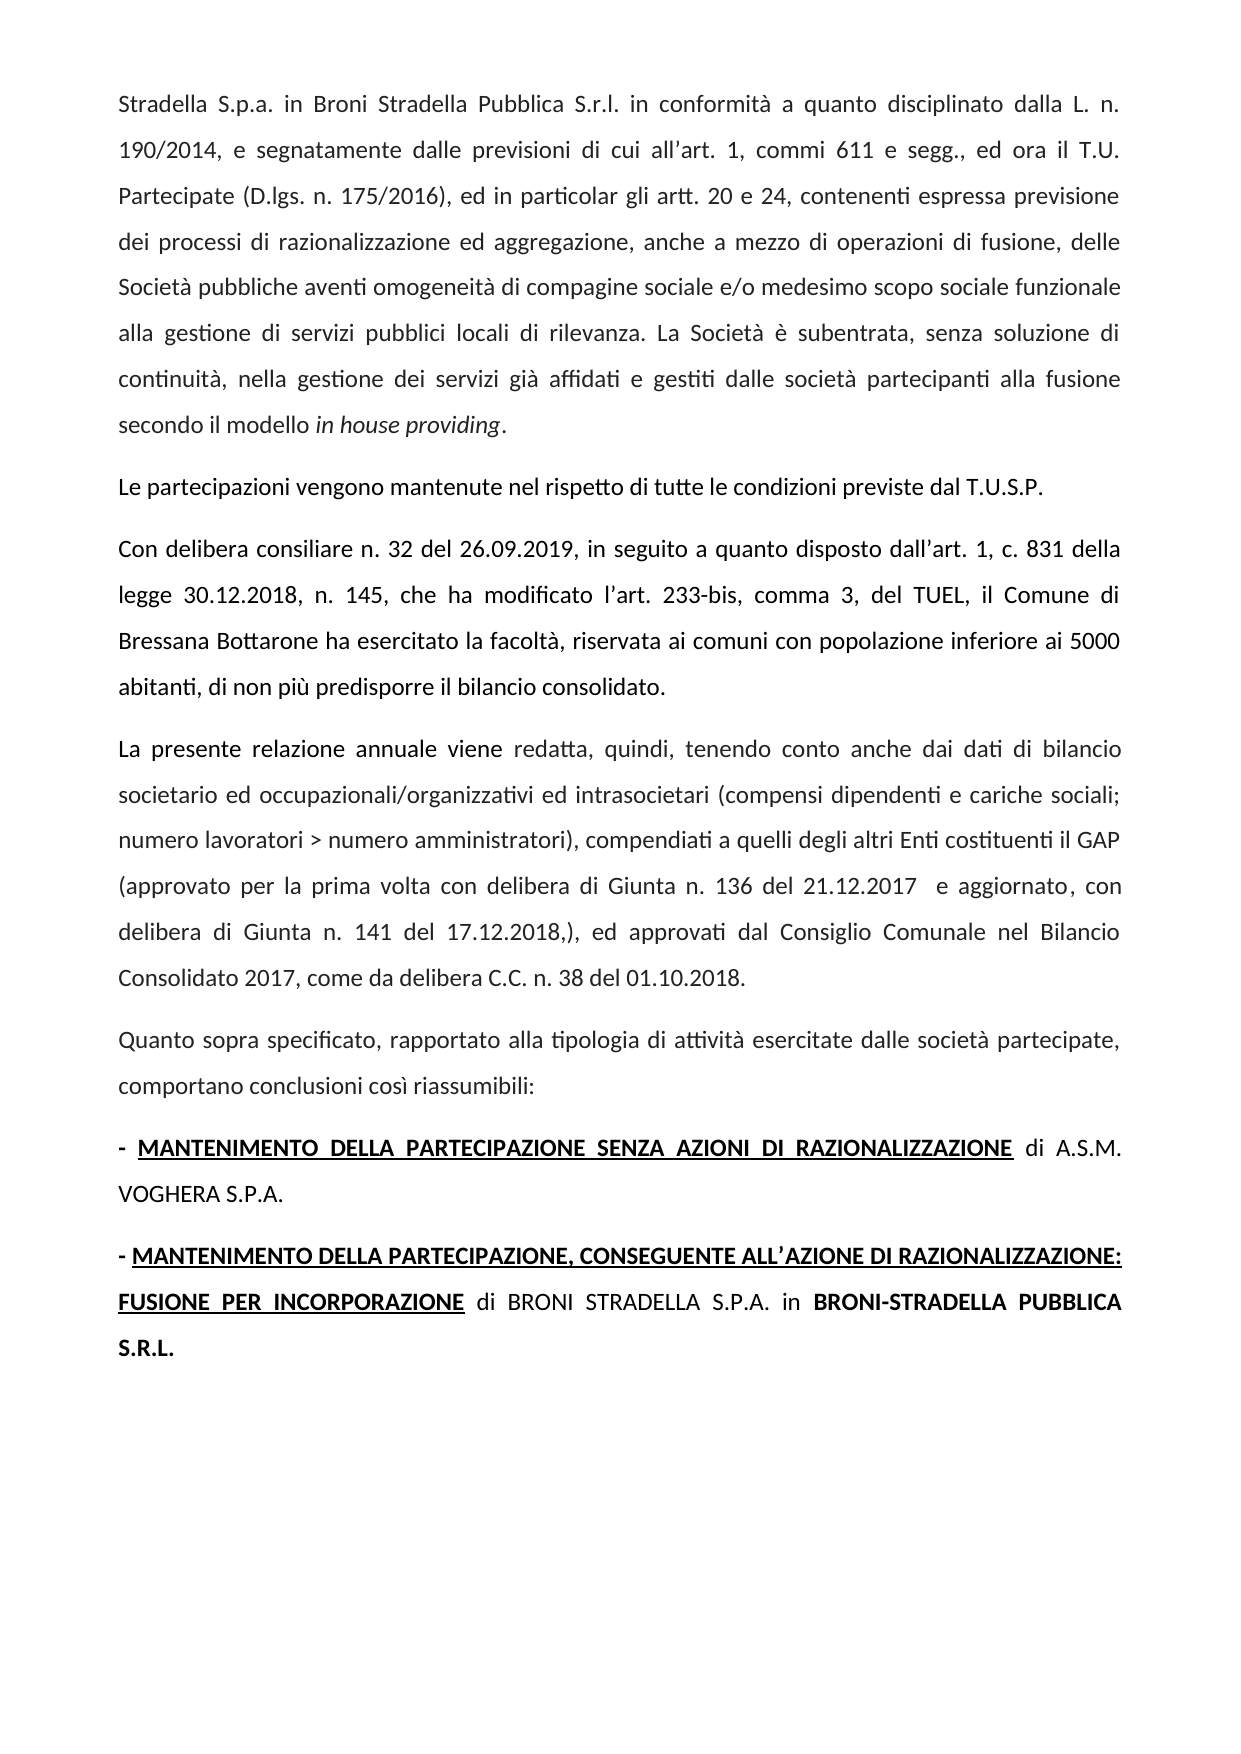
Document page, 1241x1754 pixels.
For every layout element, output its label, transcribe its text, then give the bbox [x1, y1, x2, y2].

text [118, 89, 1122, 439]
text Con delibera consiliare n. 32 del 26.09.2019, in seguito a quanto disposto dall’art. 1, c. 831 della legge 30.12.2018, n. 145, che ha modificato l’art. 233-bis, comma 3, del TUEL, il Comune di Bressana Bottarone ha esercitato la facoltà, riservata ai comuni con popolazione inferiore ai 5000 abitanti, di non più predisporre il bilancio consolidato. [118, 533, 1122, 701]
text - MANTENIMENTO DELLA PARTECIPAZIONE, CONSEGUENTE ALL’AZIONE DI RAZIONALIZZAZIONE: FUSIONE PER INCORPORAZIONE di BRONI STRADELLA S.P.A. in BRONI-STRADELLA PUBBLICA S.R.L. [118, 1240, 1122, 1362]
text - MANTENIMENTO DELLA PARTECIPAZIONE SENZA AZIONI DI RAZIONALIZZAZIONE di A.S.M. VOGHERA S.P.A. [118, 1132, 1122, 1208]
text La presente relazione annuale viene redatta, quindi, tenendo conto anche dai dati di bilancio societario ed occupazionali/organizzativi ed intrasocietari (compensi dipendenti e cariche sociali; numero lavoratori > numero amministratori), compendiati a quelli degli altri Enti costituenti il GAP (approvato per la prima volta con delibera di Giunta n. 136 del 21.12.2017 e aggiornato, con delibera di Giunta n. 141 del 17.12.2018,), ed approvati dal Consiglio Comunale nel Bilancio Consolidato 2017, come da delibera C.C. n. 38 del 01.10.2018. [118, 733, 1122, 992]
text Quanto sopra specificato, rapportato alla tipologia di attività esercitate dalle società partecipate, comportano conclusioni così riassumibili: [118, 1024, 1122, 1100]
text Le partecipazioni vengono mantenute nel rispetto di tutte le condizioni previste dal T.U.S.P. [118, 471, 1122, 502]
